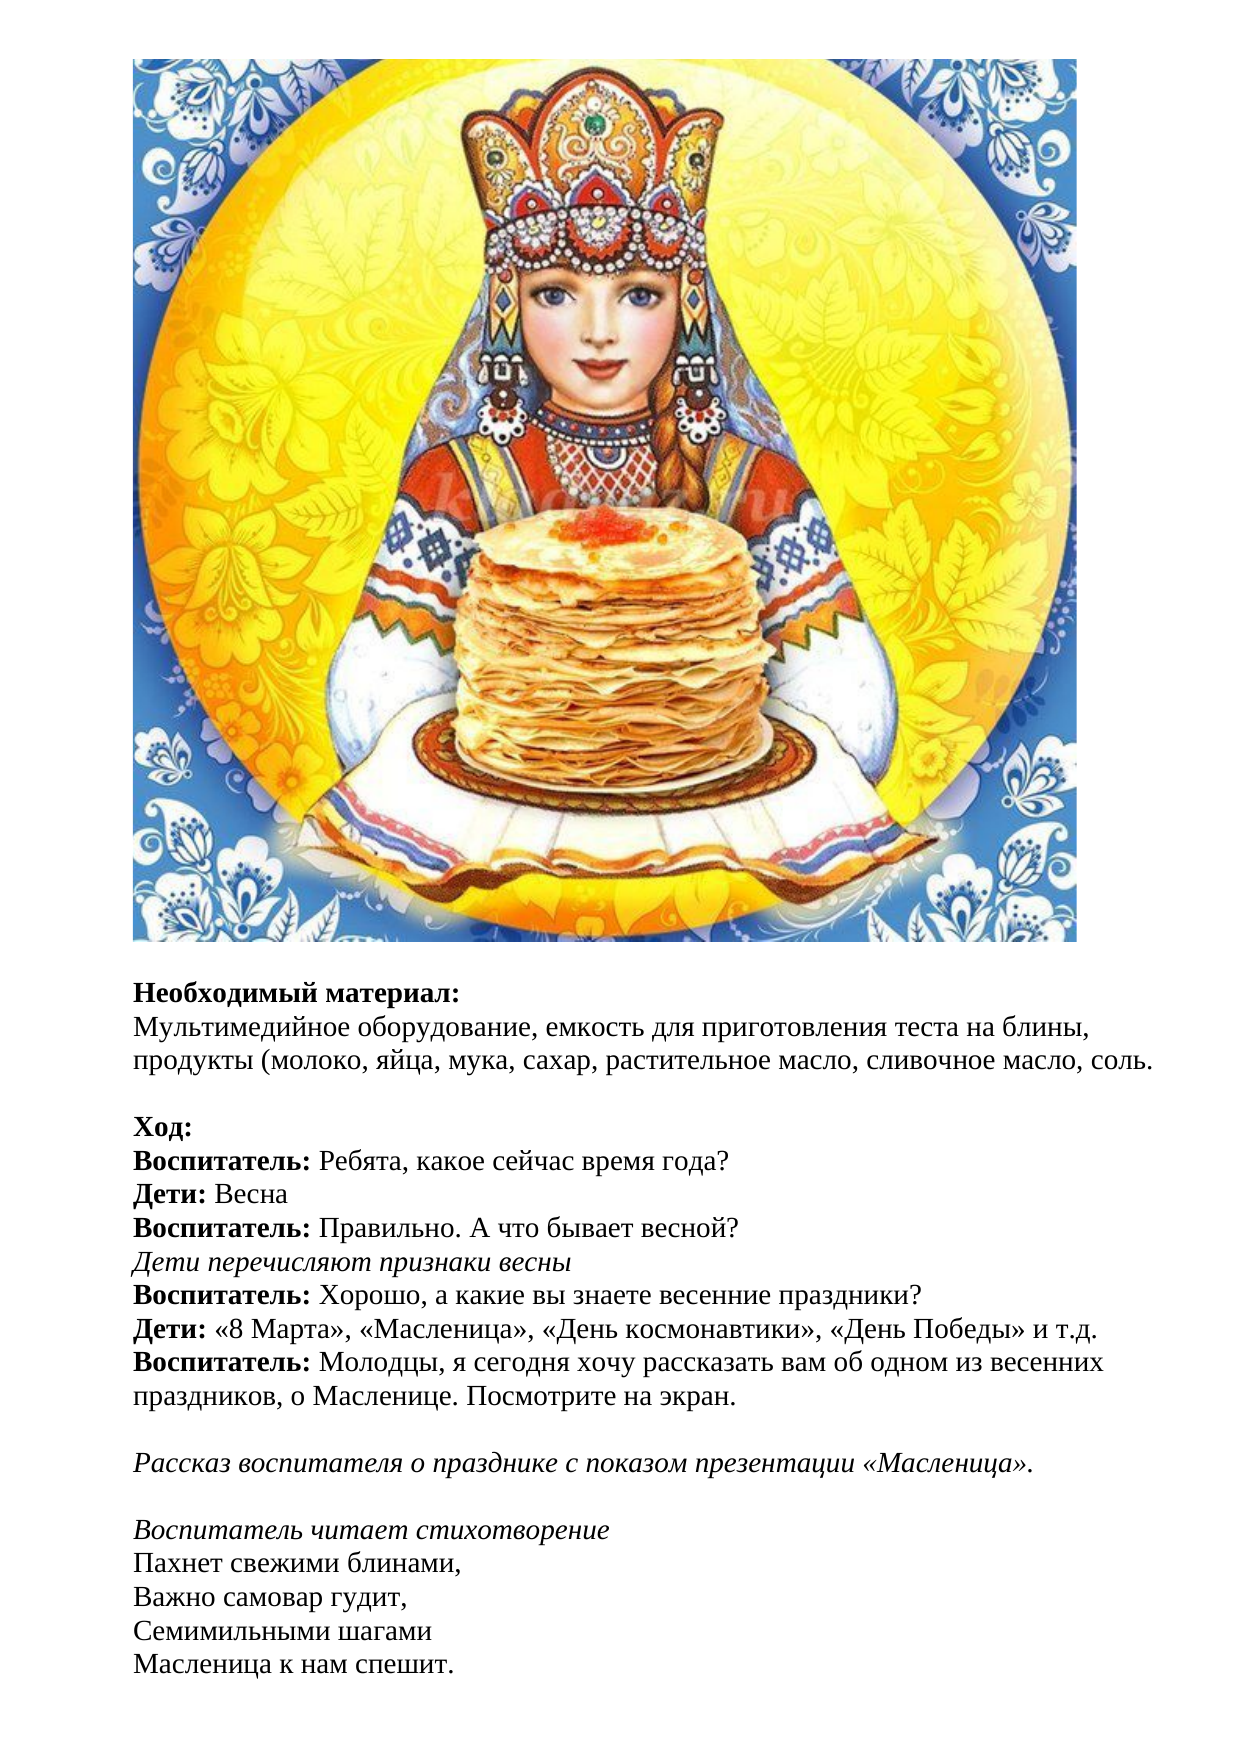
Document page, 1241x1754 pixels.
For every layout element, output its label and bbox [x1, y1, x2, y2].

picture [132, 59, 1077, 942]
text [133, 942, 1167, 1680]
